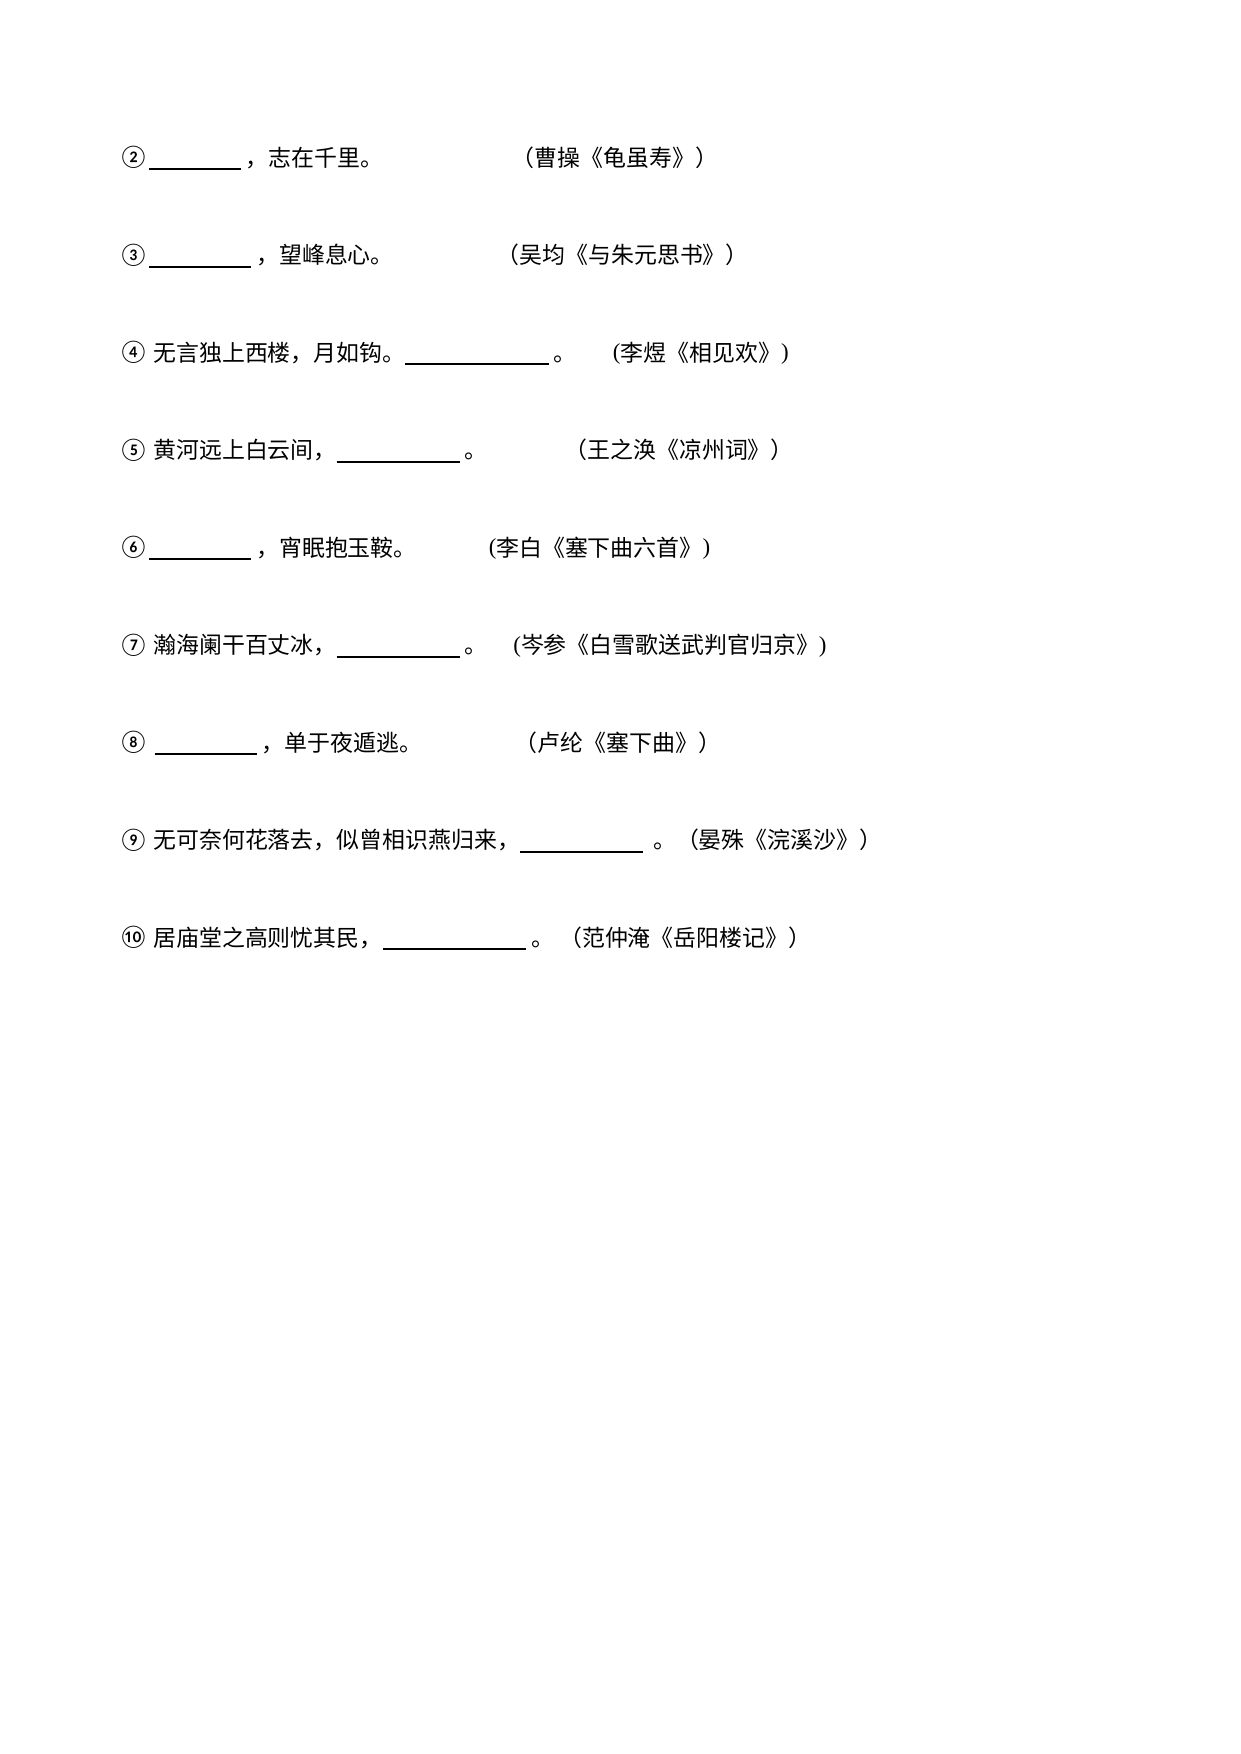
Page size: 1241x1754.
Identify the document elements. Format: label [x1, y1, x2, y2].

text [118, 124, 1122, 969]
